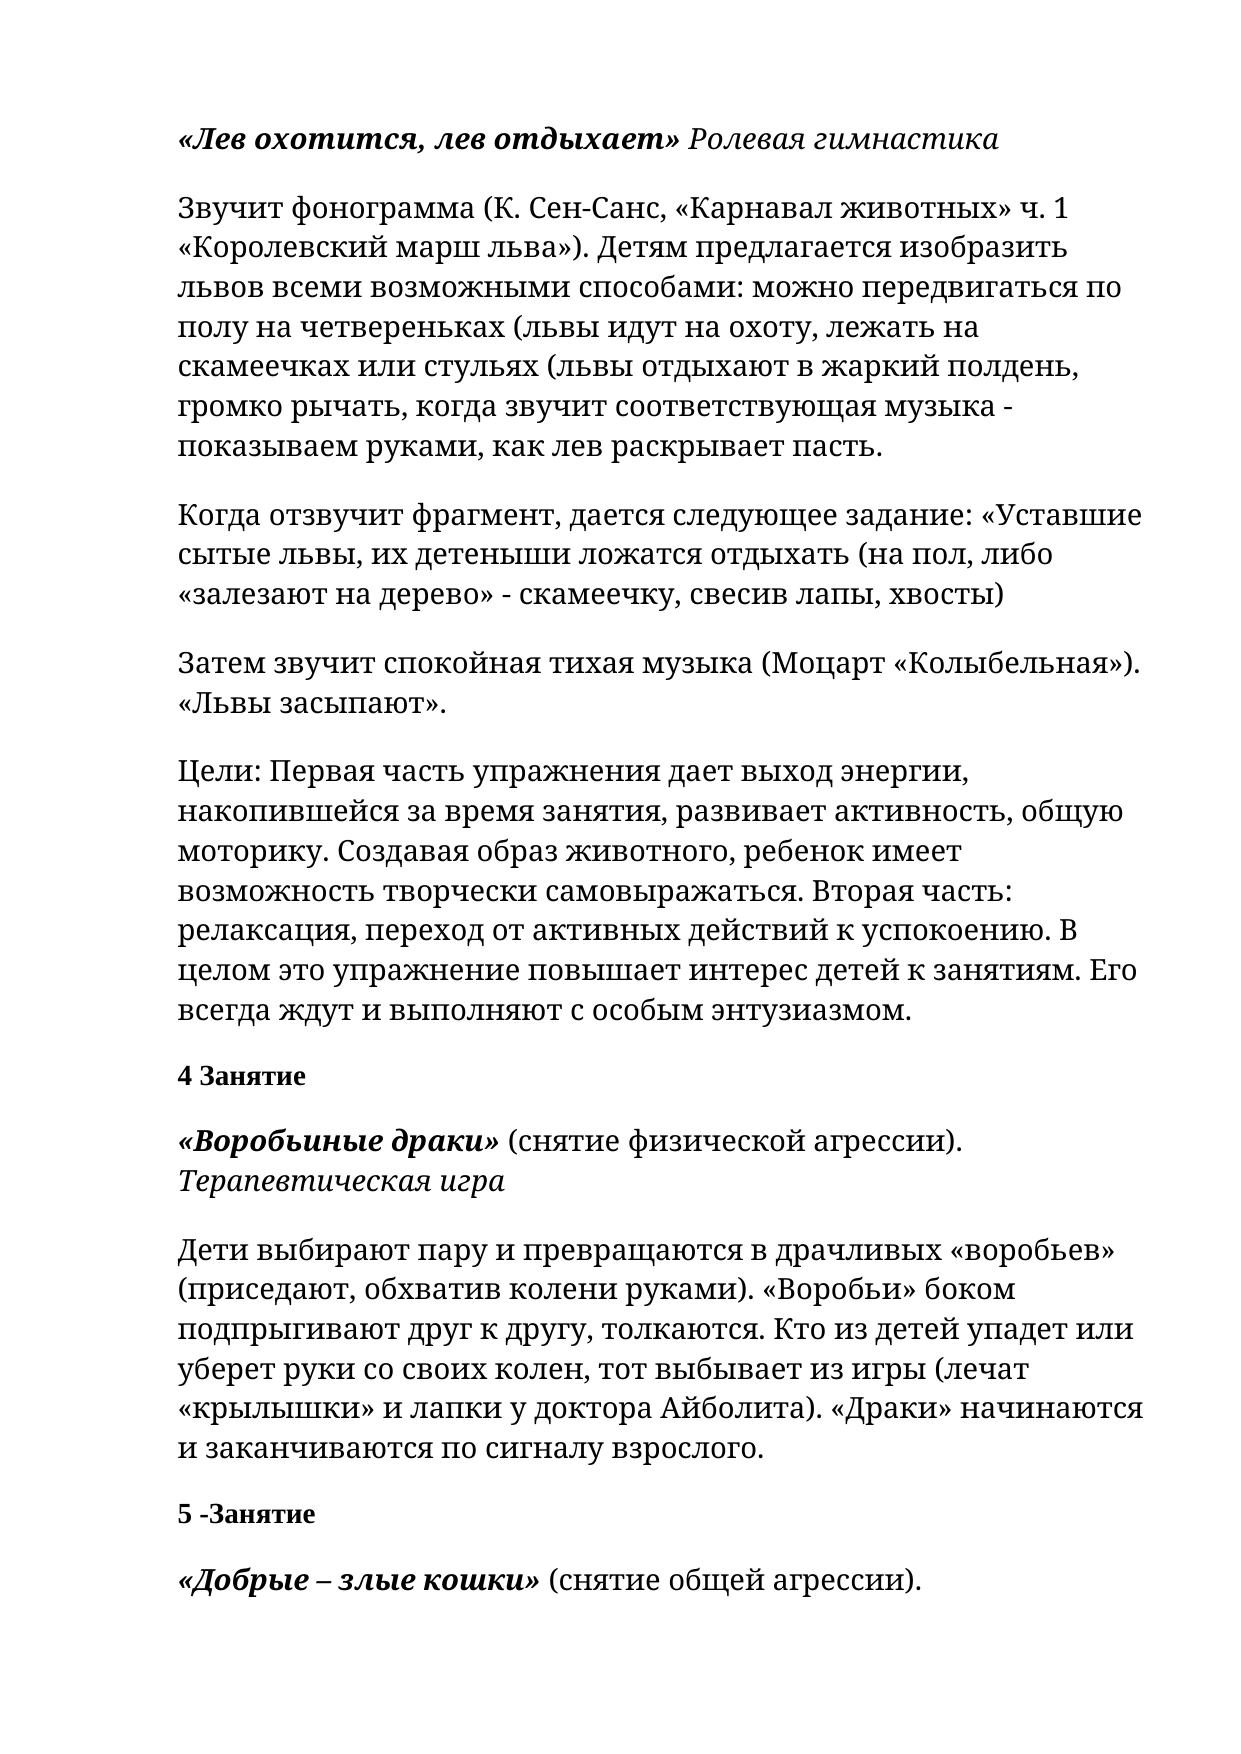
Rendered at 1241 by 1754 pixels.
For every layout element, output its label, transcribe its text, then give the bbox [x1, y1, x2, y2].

text Звучит фонограмма (К. Сен-Санс, «Карнавал животных» ч. 1 «Королевский марш льва»). Детям предлагается изобразить львов всеми возможными способами: можно передвигаться по полу на четвереньках (львы идут на охоту, лежать на скамеечках или стульях (львы отдыхают в жаркий полдень, громко рычать, когда звучит соответствующая музыка - показываем руками, как лев раскрывает пасть. [177, 187, 1152, 465]
text «Лев охотится, лев отдыхает» Ролевая гимнастика [177, 118, 1152, 158]
text Дети выбирают пару и превращаются в драчливых «воробьев» (приседают, обхватив колени руками). «Воробьи» боком подпрыгивают друг к другу, толкаются. Кто из детей упадет или уберет руки со своих колен, тот выбывает из игры (лечат «крылышки» и лапки у доктора Айболита). «Драки» начинаются и заканчиваются по сигналу взрослого. [177, 1229, 1152, 1467]
text Когда отзвучит фрагмент, дается следующее задание: «Уставшие сытые львы, их детеныши ложатся отдыхать (на пол, либо «залезают на дерево» - скамеечку, свесив лапы, хвосты) [177, 494, 1152, 613]
text Цели: Первая часть упражнения дает выход энергии, накопившейся за время занятия, развивает активность, общую моторику. Создавая образ животного, ребенок имеет возможность творчески самовыражаться. Вторая часть: релаксация, переход от активных действий к успокоению. В целом это упражнение повышает интерес детей к занятиям. Его всегда ждут и выполняют с особым энтузиазмом. [177, 751, 1152, 1028]
text «Воробьиные драки» (снятие физической агрессии). Терапевтическая игра [177, 1120, 1152, 1200]
text Затем звучит спокойная тихая музыка (Моцарт «Колыбельная»). «Львы засыпают». [177, 642, 1152, 722]
text 5 -Занятие [177, 1496, 1152, 1530]
text 4 Занятие [177, 1058, 1152, 1091]
text «Добрые – злые кошки» (снятие общей агрессии). [177, 1559, 1152, 1599]
